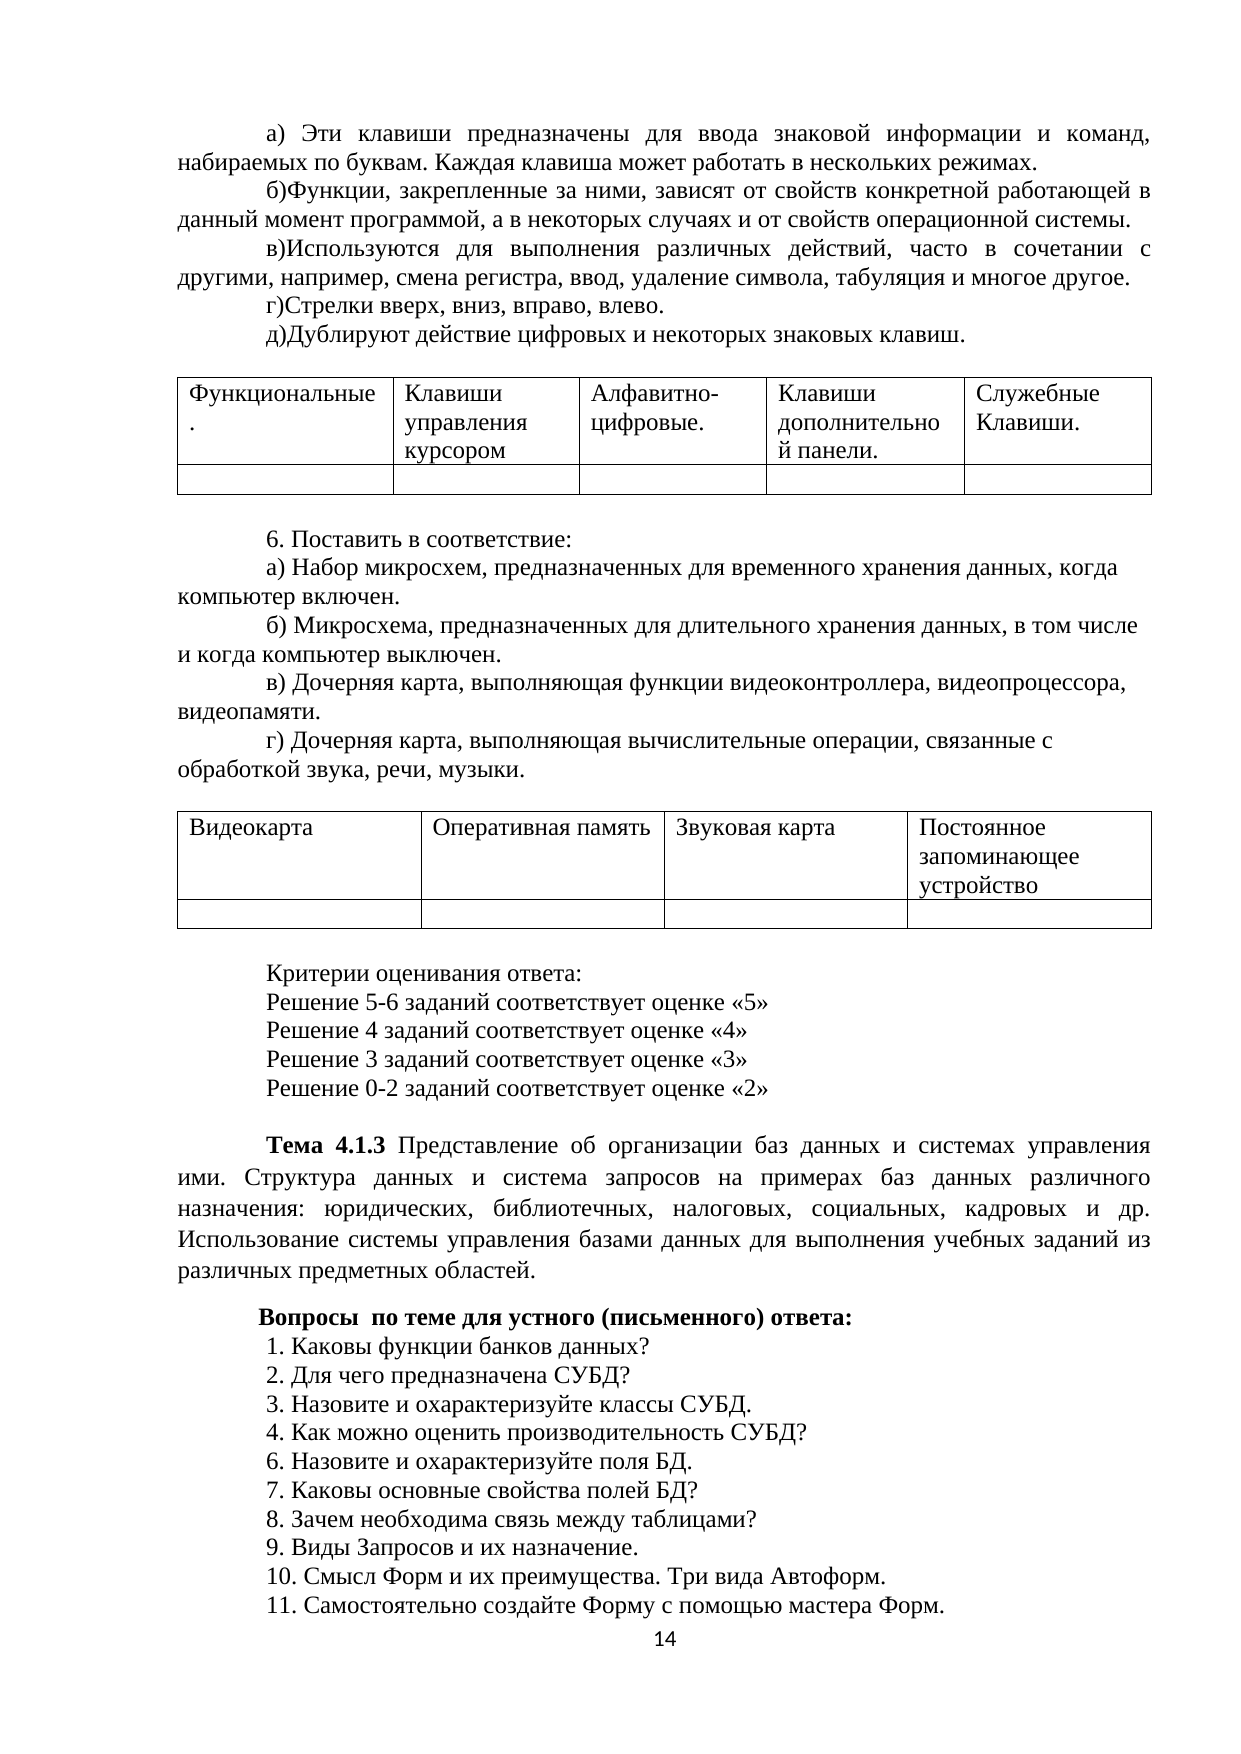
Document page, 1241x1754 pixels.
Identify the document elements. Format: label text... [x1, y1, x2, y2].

text Вопросы по теме для устного (письменного) ответа: [177, 1302, 1144, 1331]
table_cell [422, 900, 664, 928]
table_cell [665, 900, 907, 928]
text 7. Каковы основные свойства полей БД? [266, 1475, 1144, 1504]
text Решение 5-6 заданий соответствует оценке «5» [177, 987, 1152, 1016]
table_header Звуковая карта [665, 812, 907, 898]
text 3. Назовите и охарактеризуйте классы СУБД. [266, 1389, 1144, 1417]
text а) Набор микросхем, предназначенных для временного хранения данных, когда компьютер включен. [177, 552, 1152, 610]
text 2. Для чего предназначена СУБД? [266, 1360, 1144, 1389]
table_header Постоянное запоминающее устройство [908, 812, 1151, 898]
table_cell [767, 465, 964, 494]
text г) Дочерняя карта, выполняющая вычислительные операции, связанные с обработкой звука, речи, музыки. [177, 725, 1152, 782]
table_cell [908, 900, 1151, 928]
table_cell [178, 900, 421, 928]
table_header Оперативная память [422, 812, 664, 898]
text 1. Каковы функции банков данных? [177, 1331, 1144, 1360]
text 6. Назовите и охарактеризуйте поля БД. [266, 1446, 1144, 1475]
table_cell [580, 465, 766, 494]
text а) Эти клавиши предназначены для ввода знаковой информации и команд, набираемых по буквам. Каждая клавиша может работать в нескольких режимах. [177, 118, 1152, 176]
table_cell [965, 465, 1151, 494]
text Решение 0-2 заданий соответствует оценке «2» [177, 1073, 1152, 1102]
table_header Функциональные. [178, 378, 393, 464]
text д)Дублируют действие цифровых и некоторых знаковых клавиш. [177, 319, 1152, 348]
table_cell [178, 465, 393, 494]
text 10. Смысл Форм и их преимущества. Три вида Автоформ. [266, 1561, 1144, 1590]
text 11. Самостоятельно создайте Форму с помощью мастера Форм. [266, 1590, 1144, 1619]
text Решение 3 заданий соответствует оценке «3» [177, 1044, 1152, 1073]
text 8. Зачем необходима связь между таблицами? [266, 1504, 1144, 1532]
text б) Микросхема, предназначенных для длительного хранения данных, в том числе и когда компьютер выключен. [177, 610, 1152, 667]
table_header Видеокарта [178, 812, 421, 898]
text г)Стрелки вверх, вниз, вправо, влево. [177, 291, 1152, 319]
text 6. Поставить в соответствие: [177, 524, 1152, 552]
table_header Служебные Клавиши. [965, 378, 1151, 464]
text в) Дочерняя карта, выполняющая функции видеоконтроллера, видеопроцессора, видеопамяти. [177, 667, 1152, 725]
text б)Функции, закрепленные за ними, зависят от свойств конкретной работающей в данный момент программой, а в некоторых случаях и от свойств операционной системы. [177, 176, 1152, 233]
text в)Используются для выполнения различных действий, часто в сочетании с другими, например, смена регистра, ввод, удаление символа, табуляция и многое другое. [177, 233, 1152, 291]
text Тема 4.1.3 Представление об организации баз данных и системах управления ими. Структура данных и система запросов на примерах баз данных различного назначения: юридических, библиотечных, налоговых, социальных, кадровых и др. Использование системы управления базами данных для выполнения учебных заданий из различных предметных областей. [177, 1131, 1152, 1283]
text Решение 4 заданий соответствует оценке «4» [177, 1016, 1152, 1044]
table_cell [394, 465, 579, 494]
text Критерии оценивания ответа: [177, 958, 1152, 987]
text 4. Как можно оценить производительность СУБД? [266, 1417, 1144, 1446]
table_header Клавиши дополнительной панели. [767, 378, 964, 464]
table_header Алфавитно-цифровые. [580, 378, 766, 464]
text 9. Виды Запросов и их назначение. [266, 1532, 1144, 1561]
table_header Клавиши управления курсором [394, 378, 579, 464]
